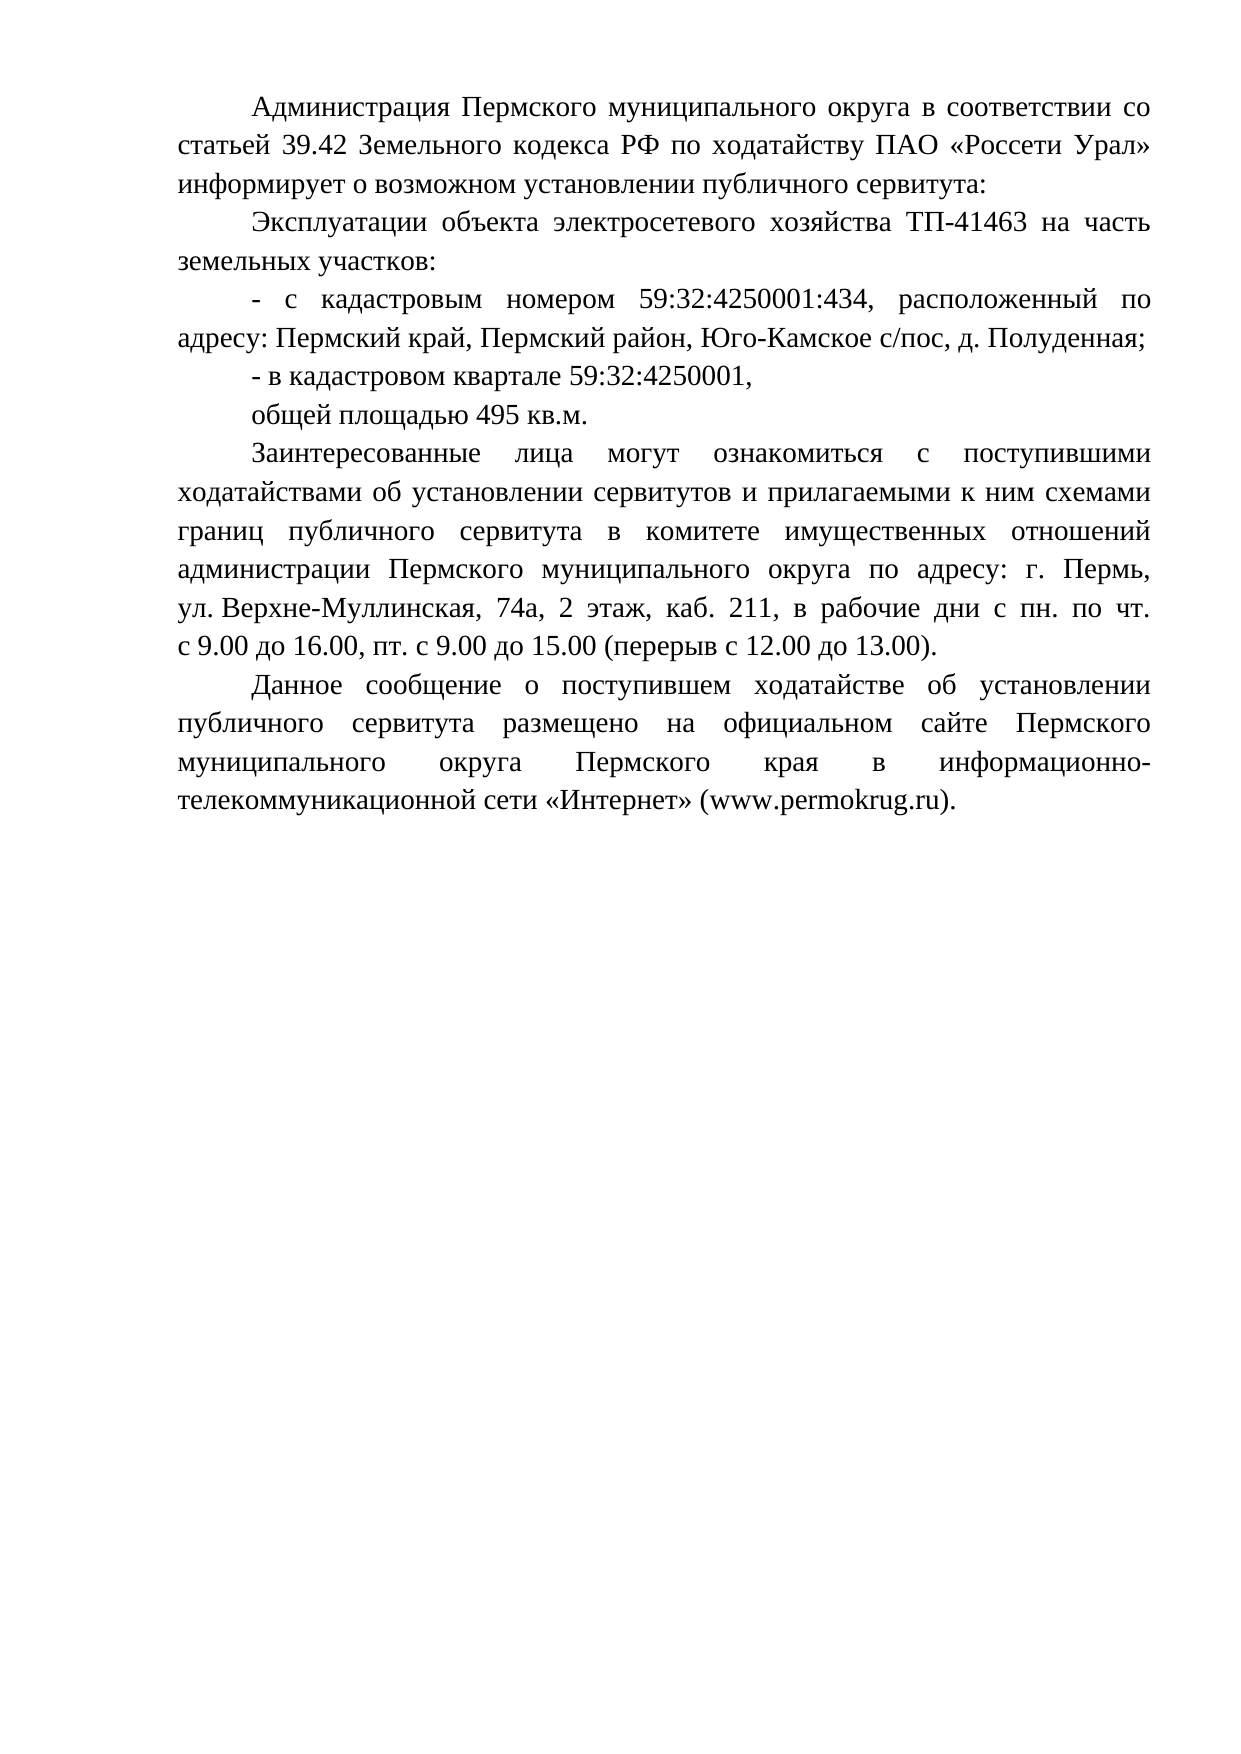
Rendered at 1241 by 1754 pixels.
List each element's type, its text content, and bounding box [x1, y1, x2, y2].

text Администрация Пермского муниципального округа в соответствии со статьей 39.42 Земельного кодекса РФ по ходатайству ПАО «Россети Урал» информирует о возможном установлении публичного сервитута: [177, 89, 1152, 199]
list Эксплуатации объекта электросетевого хозяйства ТП-41463 на часть земельных участков: [177, 204, 1152, 276]
list - в кадастровом квартале 59:32:4250001, [177, 358, 1152, 392]
list общей площадью 495 кв.м. [177, 397, 1152, 431]
list - с кадастровым номером 59:32:4250001:434, расположенный по адресу: Пермский край, Пермский район, Юго-Камское с/пос, д. Полуденная; [177, 281, 1152, 353]
list Заинтересованные лица могут ознакомиться с поступившими ходатайствами об установлении сервитутов и прилагаемыми к ним схемами границ публичного сервитута в комитете имущественных отношений администрации Пермского муниципального округа по адресу: г. Пермь, ул. Верхне-Муллинская, 74а, 2 этаж, каб. 211, в рабочие дни с пн. по чт. с 9.00 до 16.00, пт. с 9.00 до 15.00 (перерыв с 12.00 до 13.00). [177, 436, 1152, 662]
text Данное сообщение о поступившем ходатайстве об установлении публичного сервитута размещено на официальном сайте Пермского муниципального округа Пермского края в информационно-телекоммуникационной сети «Интернет» (www.permokrug.ru). [177, 667, 1152, 816]
